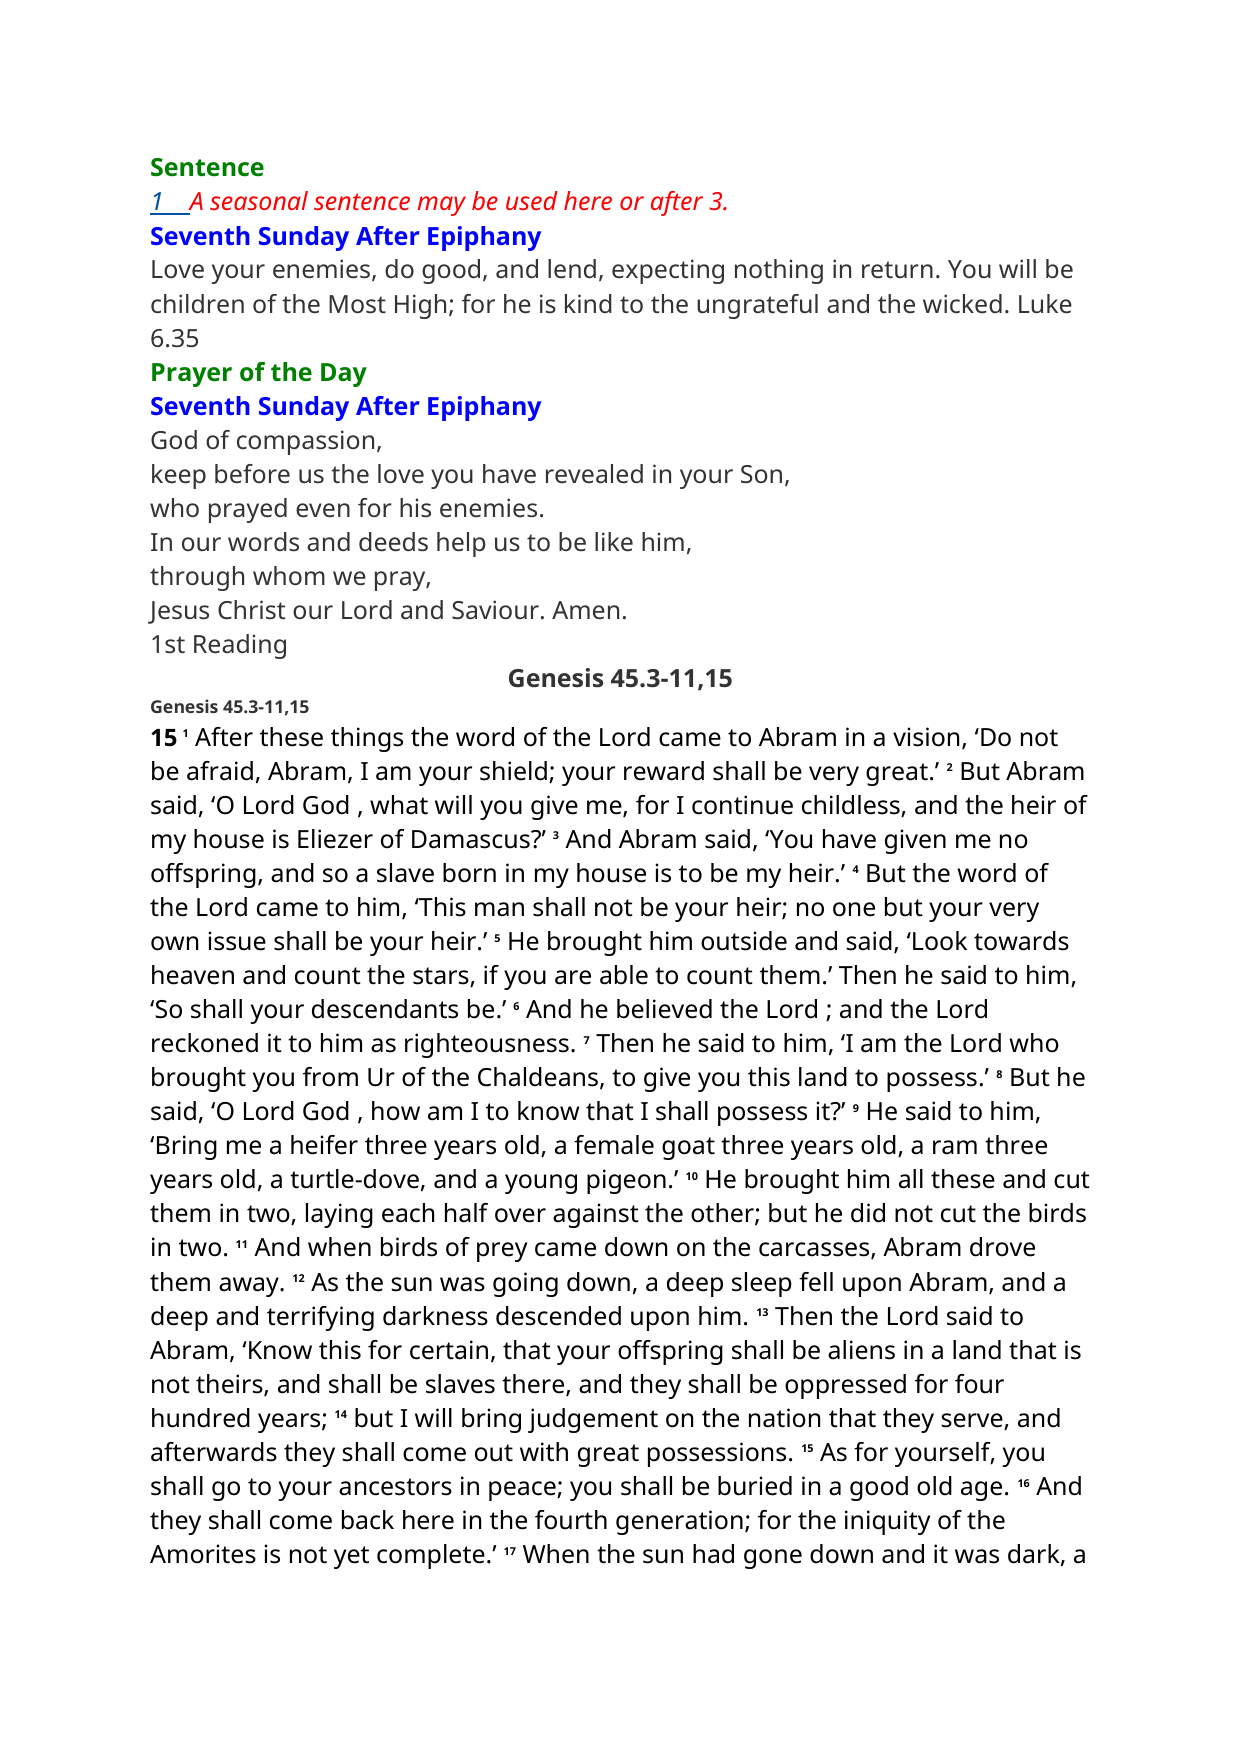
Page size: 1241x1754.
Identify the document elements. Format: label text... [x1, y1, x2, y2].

text Prayer of the Day [150, 354, 1090, 388]
text Seventh Sunday After Epiphany [150, 388, 1090, 422]
text 1 A seasonal sentence may be used here or after 3. [150, 184, 1090, 218]
text Genesis 45.3-11,15 [150, 661, 1090, 695]
text Jesus Christ our Lord and Saviour. Amen. [150, 593, 1090, 627]
text Sentence [150, 150, 1090, 184]
text Seventh Sunday After Epiphany [150, 218, 1090, 252]
text Love your enemies, do good, and lend, expecting nothing in return. You will be children of the Most High; for he is kind to the ungrateful and the wicked. Luke 6.35 [150, 252, 1090, 354]
text Genesis 45.3-11,15 [150, 695, 1090, 719]
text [150, 719, 1090, 1571]
text keep before us the love you have revealed in your Son, [150, 457, 1090, 491]
text In our words and deeds help us to be like him, [150, 525, 1090, 559]
text who prayed even for his enemies. [150, 491, 1090, 525]
text 1st Reading [150, 627, 1090, 661]
text God of compassion, [150, 422, 1090, 457]
text through whom we pray, [150, 559, 1090, 593]
